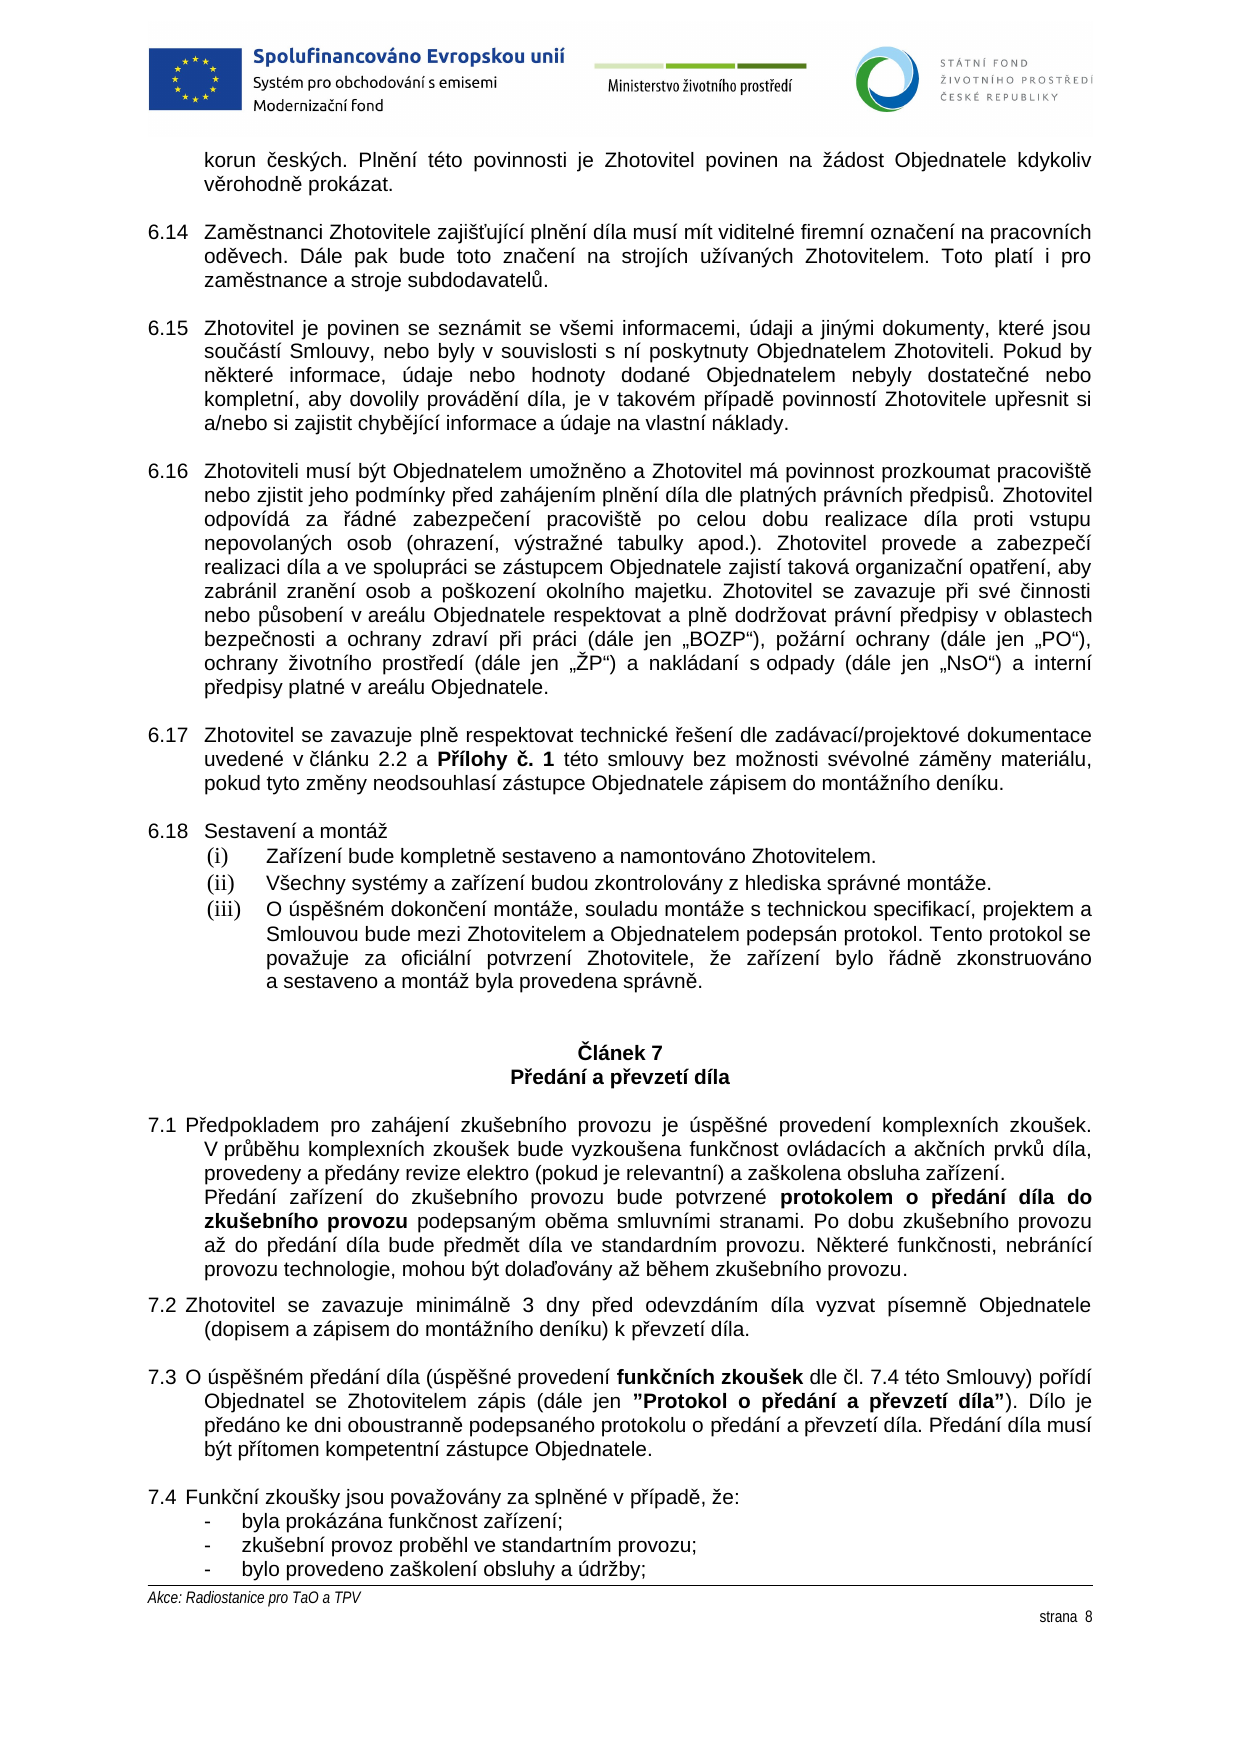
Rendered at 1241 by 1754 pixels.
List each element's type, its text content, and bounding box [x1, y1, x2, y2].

list Sestavení a montáž [148, 818, 1093, 842]
text Článek 7 [148, 1041, 1093, 1065]
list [148, 148, 1093, 196]
text Všechny systémy a zařízení budou zkontrolovány z hlediska správné montáže. [207, 869, 1093, 895]
list Zhotovitel je povinen se seznámit se všemi informacemi, údaji a jinými dokumenty, které jsou součástí Smlouvy, nebo byly v souvislosti s ní poskytnuty Objednatelem Zhotoviteli. Pokud by některé informace, údaje nebo hodnoty dodané Objednatelem nebyly dostatečné nebo kompletní, aby dovolily provádění díla, je v takovém případě povinností Zhotovitele upřesnit si a/nebo si zajistit chybějící informace a údaje na vlastní náklady. [148, 315, 1093, 435]
list bylo provedeno zaškolení obsluhy a údržby; [204, 1557, 1093, 1581]
text O úspěšném dokončení montáže, souladu montáže s technickou specifikací, projektem a Smlouvou bude mezi Zhotovitelem a Objednatelem podepsán protokol. Tento protokol se považuje za oficiální potvrzení Zhotovitele, že zařízení bylo řádně zkonstruováno a sestaveno a montáž byla provedena správně. [207, 895, 1093, 993]
list Zhotovitel se zavazuje plně respektovat technické řešení dle zadávací/projektové dokumentace uvedené v článku 2.2 a Přílohy č. 1 této smlouvy bez možnosti svévolné záměny materiálu, pokud tyto změny neodsouhlasí zástupce Objednatele zápisem do montážního deníku. [148, 723, 1093, 794]
picture [147, 21, 1093, 137]
list zkušební provoz proběhl ve standartním provozu; [204, 1533, 1093, 1557]
text Předání zařízení do zkušebního provozu bude potvrzené protokolem o předání díla do zkušebního provozu podepsaným oběma smluvními stranami. Po dobu zkušebního provozu až do předání díla bude předmět díla ve standardním provozu. Některé funkčnosti, nebránící provozu technologie, mohou být dolaďovány až během zkušebního provozu. [204, 1185, 1093, 1281]
list Funkční zkoušky jsou považovány za splněné v případě, že: [148, 1485, 1093, 1509]
list Předpokladem pro zahájení zkušebního provozu je úspěšné provedení komplexních zkoušek. V průběhu komplexních zkoušek bude vyzkoušena funkčnost ovládacích a akčních prvků díla, provedeny a předány revize elektro (pokud je relevantní) a zaškolena obsluha zařízení. [148, 1113, 1093, 1185]
list Zhotoviteli musí být Objednatelem umožněno a Zhotovitel má povinnost prozkoumat pracoviště nebo zjistit jeho podmínky před zahájením plnění díla dle platných právních předpisů. Zhotovitel odpovídá za řádné zabezpečení pracoviště po celou dobu realizace díla proti vstupu nepovolaných osob (ohrazení, výstražné tabulky apod.). Zhotovitel provede a zabezpečí realizaci díla a ve spolupráci se zástupcem Objednatele zajistí taková organizační opatření, aby zabránil zranění osob a poškození okolního majetku. Zhotovitel se zavazuje při své činnosti nebo působení v areálu Objednatele respektovat a plně dodržovat právní předpisy v oblastech bezpečnosti a ochrany zdraví při práci (dále jen „BOZP“), požární ochrany (dále jen „PO“), ochrany životního prostředí (dále jen „ŽP“) a nakládaní s odpady (dále jen „NsO“) a interní předpisy platné v areálu Objednatele. [148, 459, 1093, 699]
list O úspěšném předání díla (úspěšné provedení funkčních zkoušek dle čl. 7.4 této Smlouvy) pořídí Objednatel se Zhotovitelem zápis (dále jen ”Protokol o předání a převzetí díla”). Dílo je předáno ke dni oboustranně podepsaného protokolu o předání a převzetí díla. Předání díla musí být přítomen kompetentní zástupce Objednatele. [148, 1365, 1093, 1461]
list Zhotovitel se zavazuje minimálně 3 dny před odevzdáním díla vyzvat písemně Objednatele (dopisem a zápisem do montážního deníku) k převzetí díla. [148, 1293, 1093, 1341]
list Zaměstnanci Zhotovitele zajišťující plnění díla musí mít viditelné firemní označení na pracovních oděvech. Dále pak bude toto značení na strojích užívaných Zhotovitelem. Toto platí i pro zaměstnance a stroje subdodavatelů. [148, 219, 1093, 291]
list byla prokázána funkčnost zařízení; [204, 1509, 1093, 1533]
text Předání a převzetí díla [148, 1065, 1093, 1089]
list Zařízení bude kompletně sestaveno a namontováno Zhotovitelem. [207, 842, 1093, 869]
